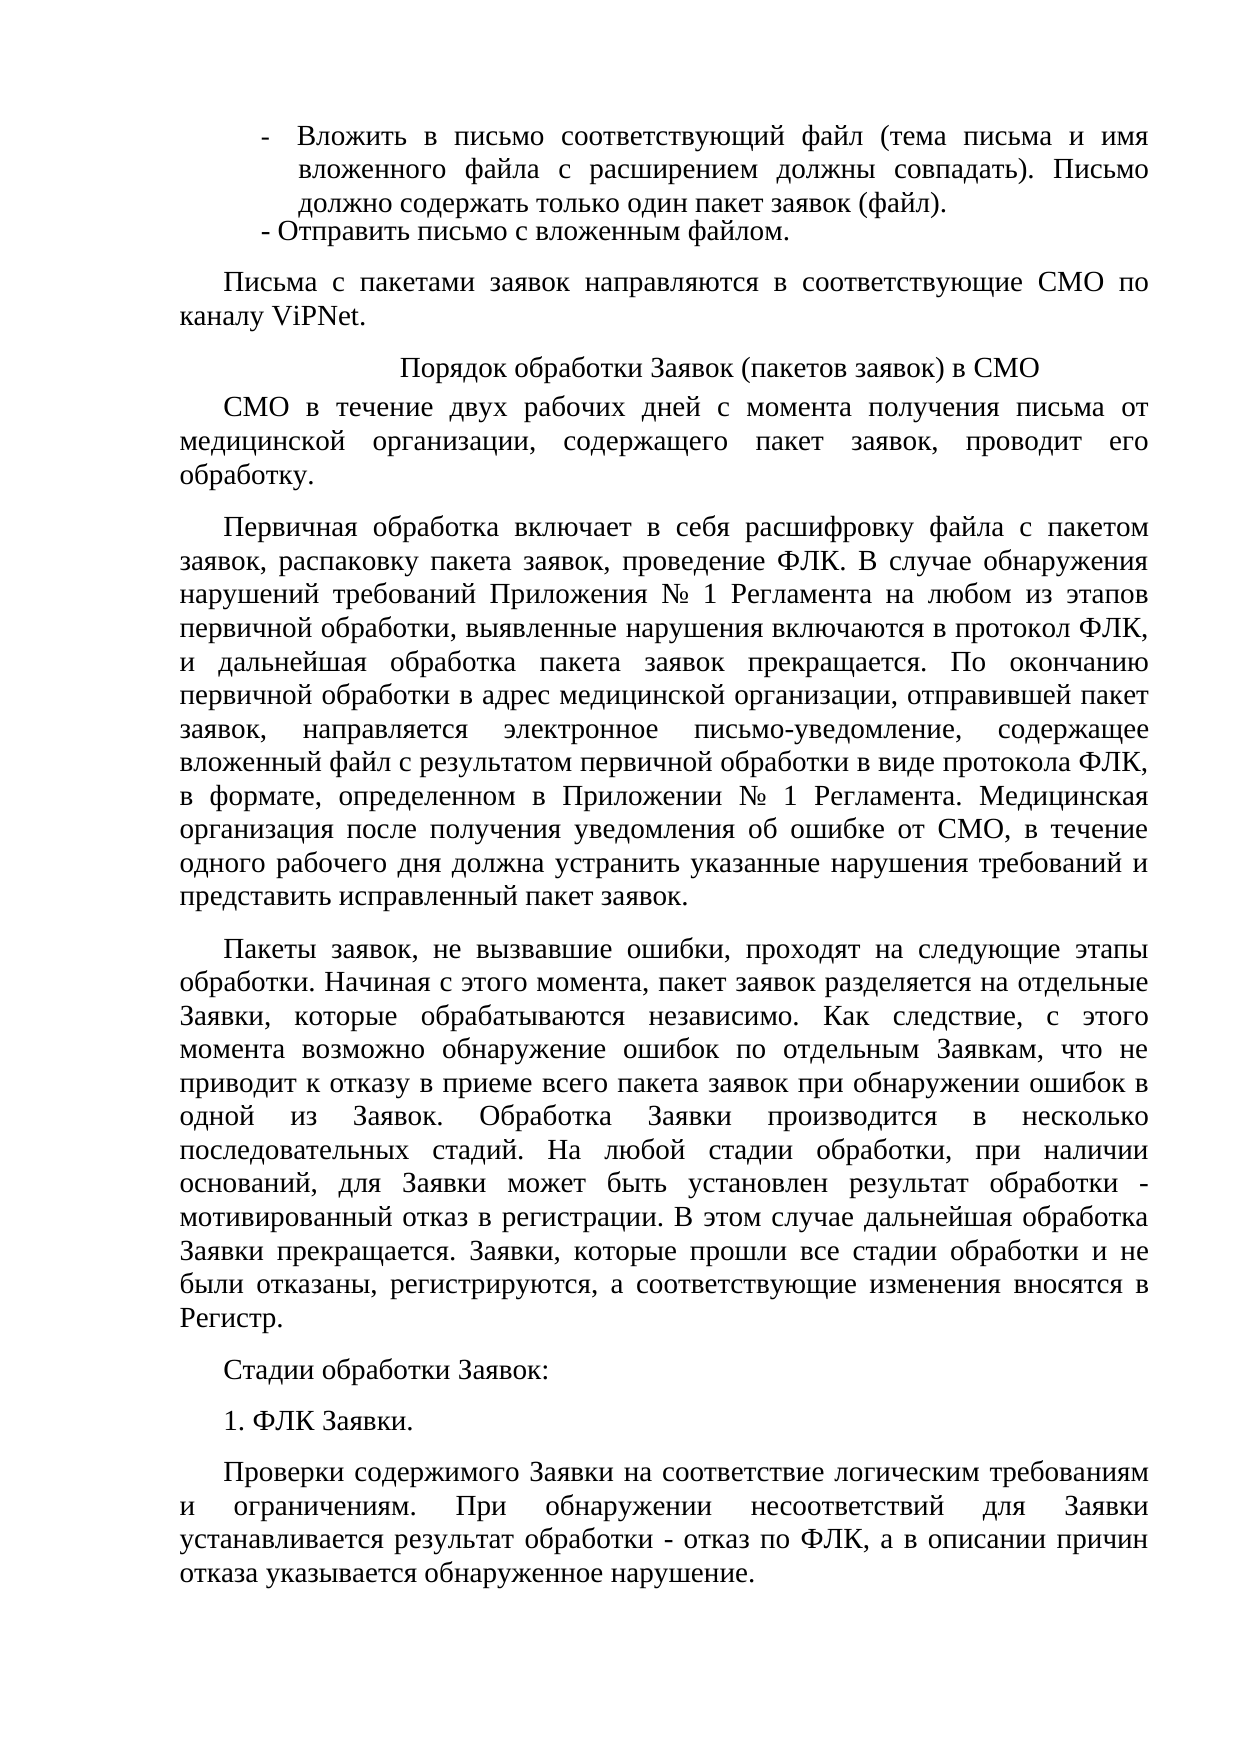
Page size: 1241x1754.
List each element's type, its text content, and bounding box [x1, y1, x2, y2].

text Стадии обработки Заявок: [179, 1358, 1152, 1385]
text Письма с пакетами заявок направляются в соответствующие СМО по каналу ViPNet. [179, 265, 1149, 332]
text Первичная обработка включает в себя расшифровку файла с пакетом заявок, распаковку пакета заявок, проведение ФЛК. В случае обнаружения нарушений требований Приложения № 1 Регламента на любом из этапов первичной обработки, выявленные нарушения включаются в протокол ФЛК, и дальнейшая обработка пакета заявок прекращается. По окончанию первичной обработки в адрес медицинской организации, отправившей пакет заявок, направляется электронное письмо-уведомление, содержащее вложенный файл с результатом первичной обработки в виде протокола ФЛК, в формате, определенном в Приложении № 1 Регламента. Медицинская организация после получения уведомления об ошибке от СМО, в течение одного рабочего дня должна устранить указанные нарушения требований и представить исправленный пакет заявок. [179, 510, 1149, 913]
text Порядок обработки Заявок (пакетов заявок) в СМО [288, 356, 1152, 383]
list Вложить в письмо соответствующий файл (тема письма и имя вложенного файла с расширением должны совпадать). Письмо должно содержать только один пакет заявок (файл). [261, 118, 1149, 219]
text СМО в течение двух рабочих дней с момента получения письма от медицинской организации, содержащего пакет заявок, проводит его обработку. [179, 389, 1149, 491]
text 1. ФЛК Заявки. [179, 1409, 1152, 1436]
text - Отправить письмо с вложенным файлом. [261, 219, 1152, 246]
text Пакеты заявок, не вызвавшие ошибки, проходят на следующие этапы обработки. Начиная с этого момента, пакет заявок разделяется на отдельные Заявки, которые обрабатываются независимо. Как следствие, с этого момента возможно обнаружение ошибок по отдельным Заявкам, что не приводит к отказу в приеме всего пакета заявок при обнаружении ошибок в одной из Заявок. Обработка Заявки производится в несколько последовательных стадий. На любой стадии обработки, при наличии оснований, для Заявки может быть установлен результат обработки - мотивированный отказ в регистрации. В этом случае дальнейшая обработка Заявки прекращается. Заявки, которые прошли все стадии обработки и не были отказаны, регистрируются, а соответствующие изменения вносятся в Регистр. [179, 931, 1149, 1334]
text Проверки содержимого Заявки на соответствие логическим требованиям и ограничениям. При обнаружении несоответствий для Заявки устанавливается результат обработки - отказ по ФЛК, а в описании причин отказа указывается обнаруженное нарушение. [179, 1455, 1149, 1589]
